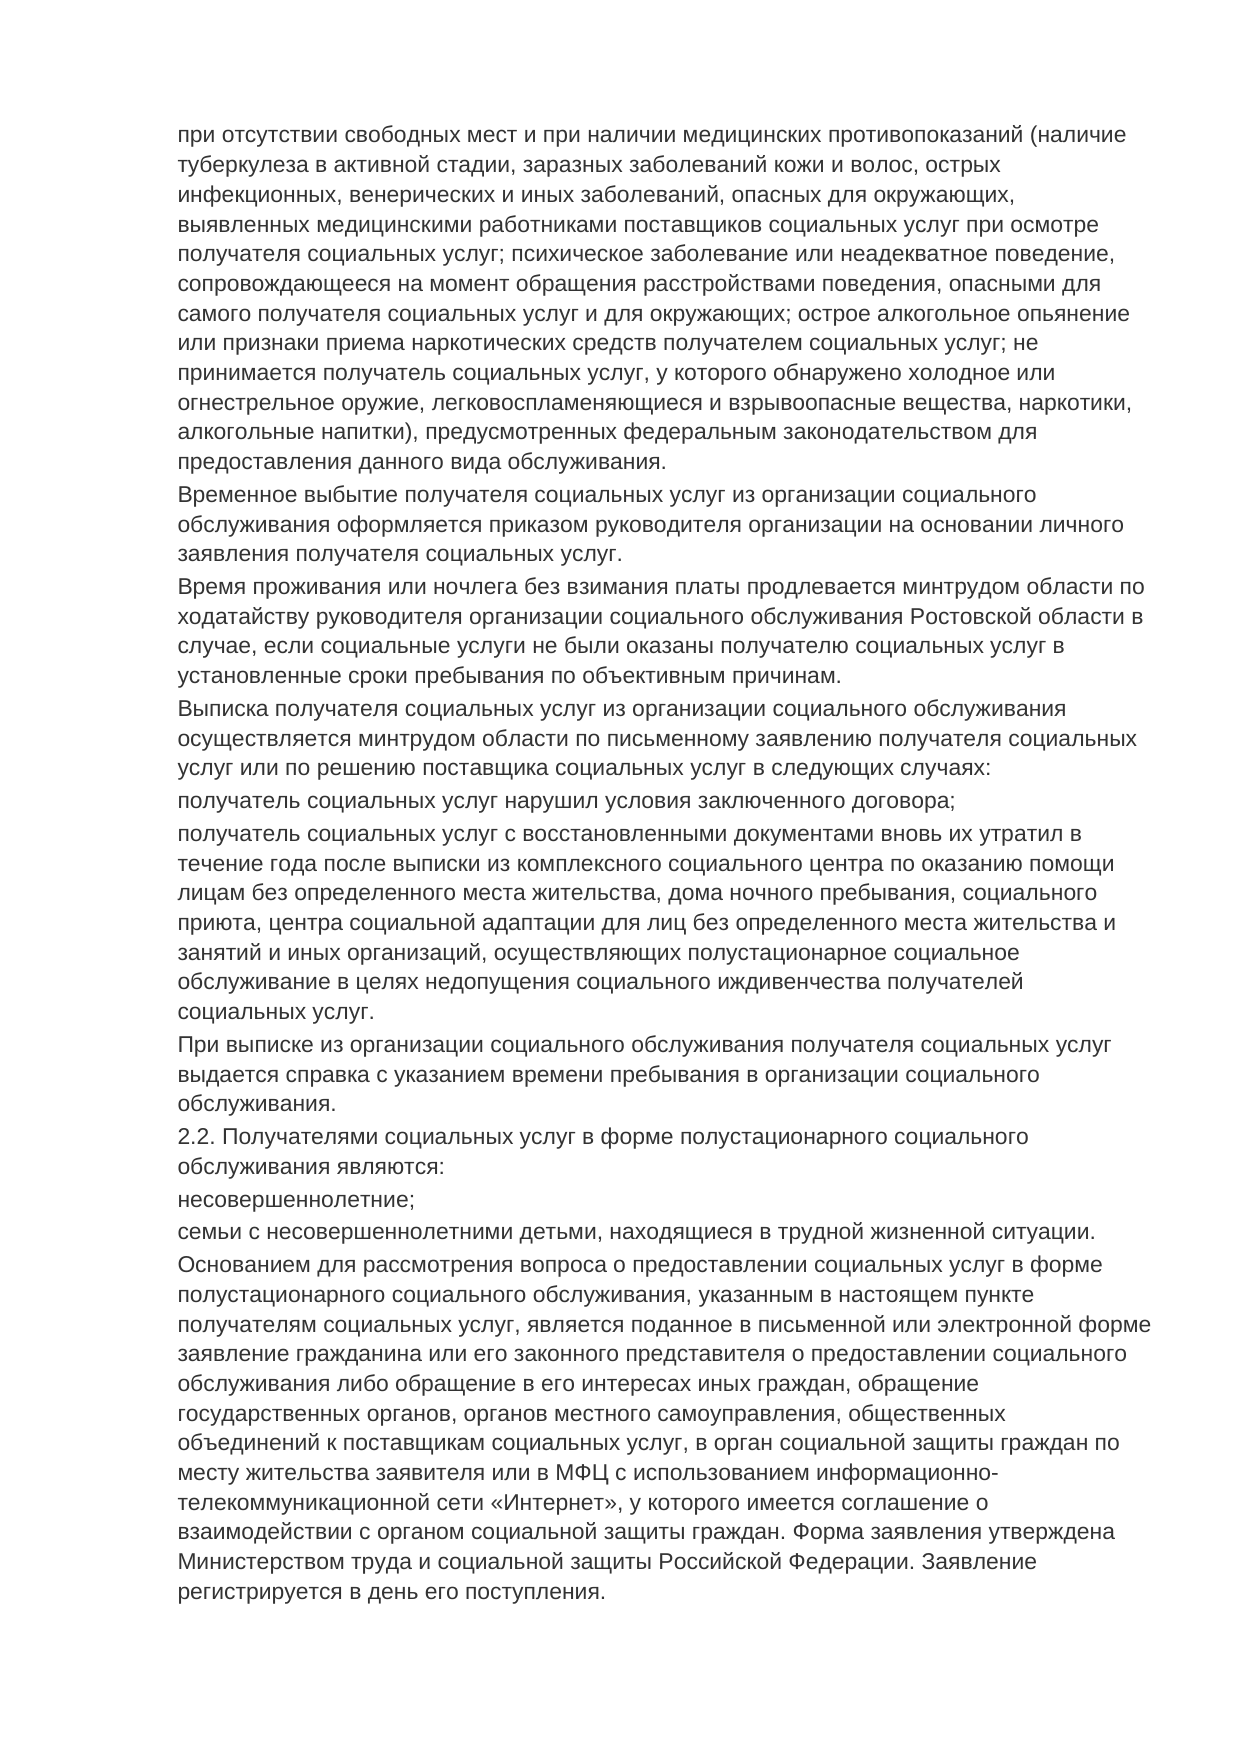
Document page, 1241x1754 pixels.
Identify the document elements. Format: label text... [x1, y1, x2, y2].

text Основанием для рассмотрения вопроса о предоставлении социальных услуг в форме полустационарного социального обслуживания, указанным в настоящем пункте получателям социальных услуг, является поданное в письменной или электронной форме заявление гражданина или его законного представителя о предоставлении социального обслуживания либо обращение в его интересах иных граждан, обращение государственных органов, органов местного самоуправления, общественных объединений к поставщикам социальных услуг, в орган социальной защиты граждан по месту жительства заявителя или в МФЦ с использованием информационно-телекоммуникационной сети «Интернет», у которого имеется соглашение о взаимодействии с органом социальной защиты граждан. Форма заявления утверждена Министерством труда и социальной защиты Российской Федерации. Заявление регистрируется в день его поступления. [177, 1248, 1152, 1604]
text Выписка получателя социальных услуг из организации социального обслуживания осуществляется минтрудом области по письменному заявлению получателя социальных услуг или по решению поставщика социальных услуг в следующих случаях: [177, 692, 1152, 781]
text При выписке из организации социального обслуживания получателя социальных услуг выдается справка с указанием времени пребывания в организации социального обслуживания. [177, 1027, 1152, 1117]
text несовершеннолетние; [177, 1182, 1152, 1212]
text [177, 118, 1152, 474]
text Временное выбытие получателя социальных услуг из организации социального обслуживания оформляется приказом руководителя организации на основании личного заявления получателя социальных услуг. [177, 477, 1152, 567]
text получатель социальных услуг нарушил условия заключенного договора; [177, 784, 1152, 813]
text 2.2. Получателями социальных услуг в форме полустационарного социального обслуживания являются: [177, 1120, 1152, 1179]
text получатель социальных услуг с восстановленными документами вновь их утратил в течение года после выписки из комплексного социального центра по оказанию помощи лицам без определенного места жительства, дома ночного пребывания, социального приюта, центра социальной адаптации для лиц без определенного места жительства и занятий и иных организаций, осуществляющих полустационарное социальное обслуживание в целях недопущения социального иждивенчества получателей социальных услуг. [177, 817, 1152, 1024]
text Время проживания или ночлега без взимания платы продлевается минтрудом области по ходатайству руководителя организации социального обслуживания Ростовской области в случае, если социальные услуги не были оказаны получателю социальных услуг в установленные сроки пребывания по объективным причинам. [177, 570, 1152, 688]
text семьи с несовершеннолетними детьми, находящиеся в трудной жизненной ситуации. [177, 1215, 1152, 1245]
